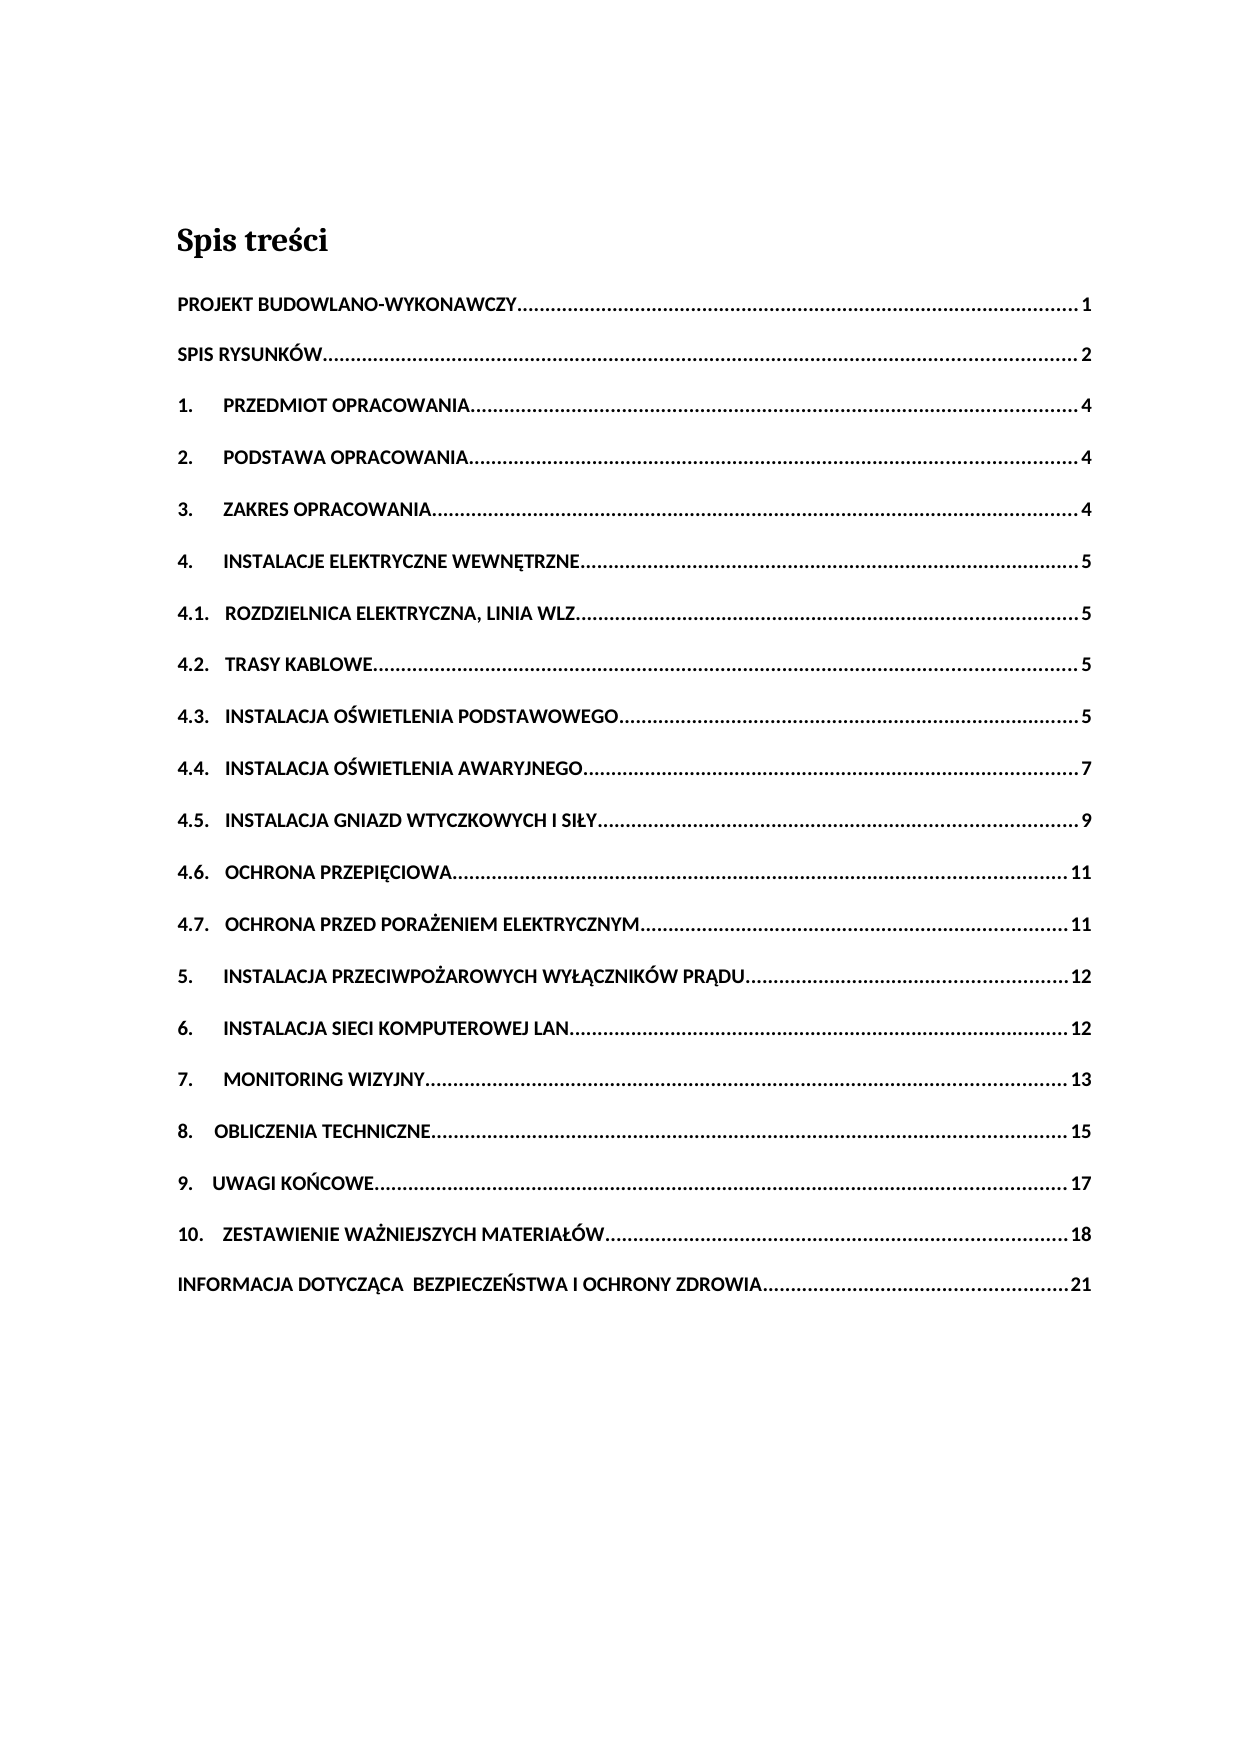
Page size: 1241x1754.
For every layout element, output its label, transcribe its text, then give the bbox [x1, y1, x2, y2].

text 7. MONITORING WIZYJNY 13 [177, 1067, 1092, 1092]
text SPIS RYSUNKÓW 2 [177, 342, 1092, 367]
text 4.6. Ochrona przepięciowa 11 [177, 859, 1092, 884]
text 1. Przedmiot opracowania 4 [177, 392, 1092, 418]
text 8. OBLICZENIA TECHNICZNE 15 [177, 1118, 1092, 1144]
text 4.5. Instalacja gniazd wtyczkowych i siły 9 [177, 807, 1092, 833]
text 4.3. Instalacja oświetlenia podstawowego 5 [177, 703, 1092, 729]
text 9. Uwagi końcowe 17 [177, 1170, 1092, 1196]
text 4.2. Trasy kablowe 5 [177, 652, 1092, 677]
text 5. Instalacja przeciwpożarowych wyłączników prądu 12 [177, 963, 1092, 988]
text 4. Instalacje elektryczne wewnętrzne 5 [177, 548, 1092, 573]
text 2. Podstawa opracowania 4 [177, 444, 1092, 469]
text 6. Instalacja sieci komputerowej LAN 12 [177, 1015, 1092, 1040]
text 4.1. RozdzielnicA elektrycznA, liniA WLZ 5 [177, 600, 1092, 625]
text 4.4. Instalacja oświetlenia awaryjnego 7 [177, 755, 1092, 781]
text 10. ZESTAWIENIE WAŻNIEJSZYCH MATERIAŁÓW 18 [177, 1221, 1092, 1246]
subtitle Spis treści [177, 221, 1092, 259]
text 4.7. Ochrona przed porażeniem elektrycznym 11 [177, 911, 1092, 936]
text 3. Zakres opracowania 4 [177, 496, 1092, 521]
text PROJEKT BUDOWLANO-WYKONAWCZY 1 [177, 291, 1092, 316]
text INFORMACJA DOTYCZĄCA BEZPIECZEŃSTWA I OCHRONY ZDROWIA 21 [177, 1272, 1092, 1297]
